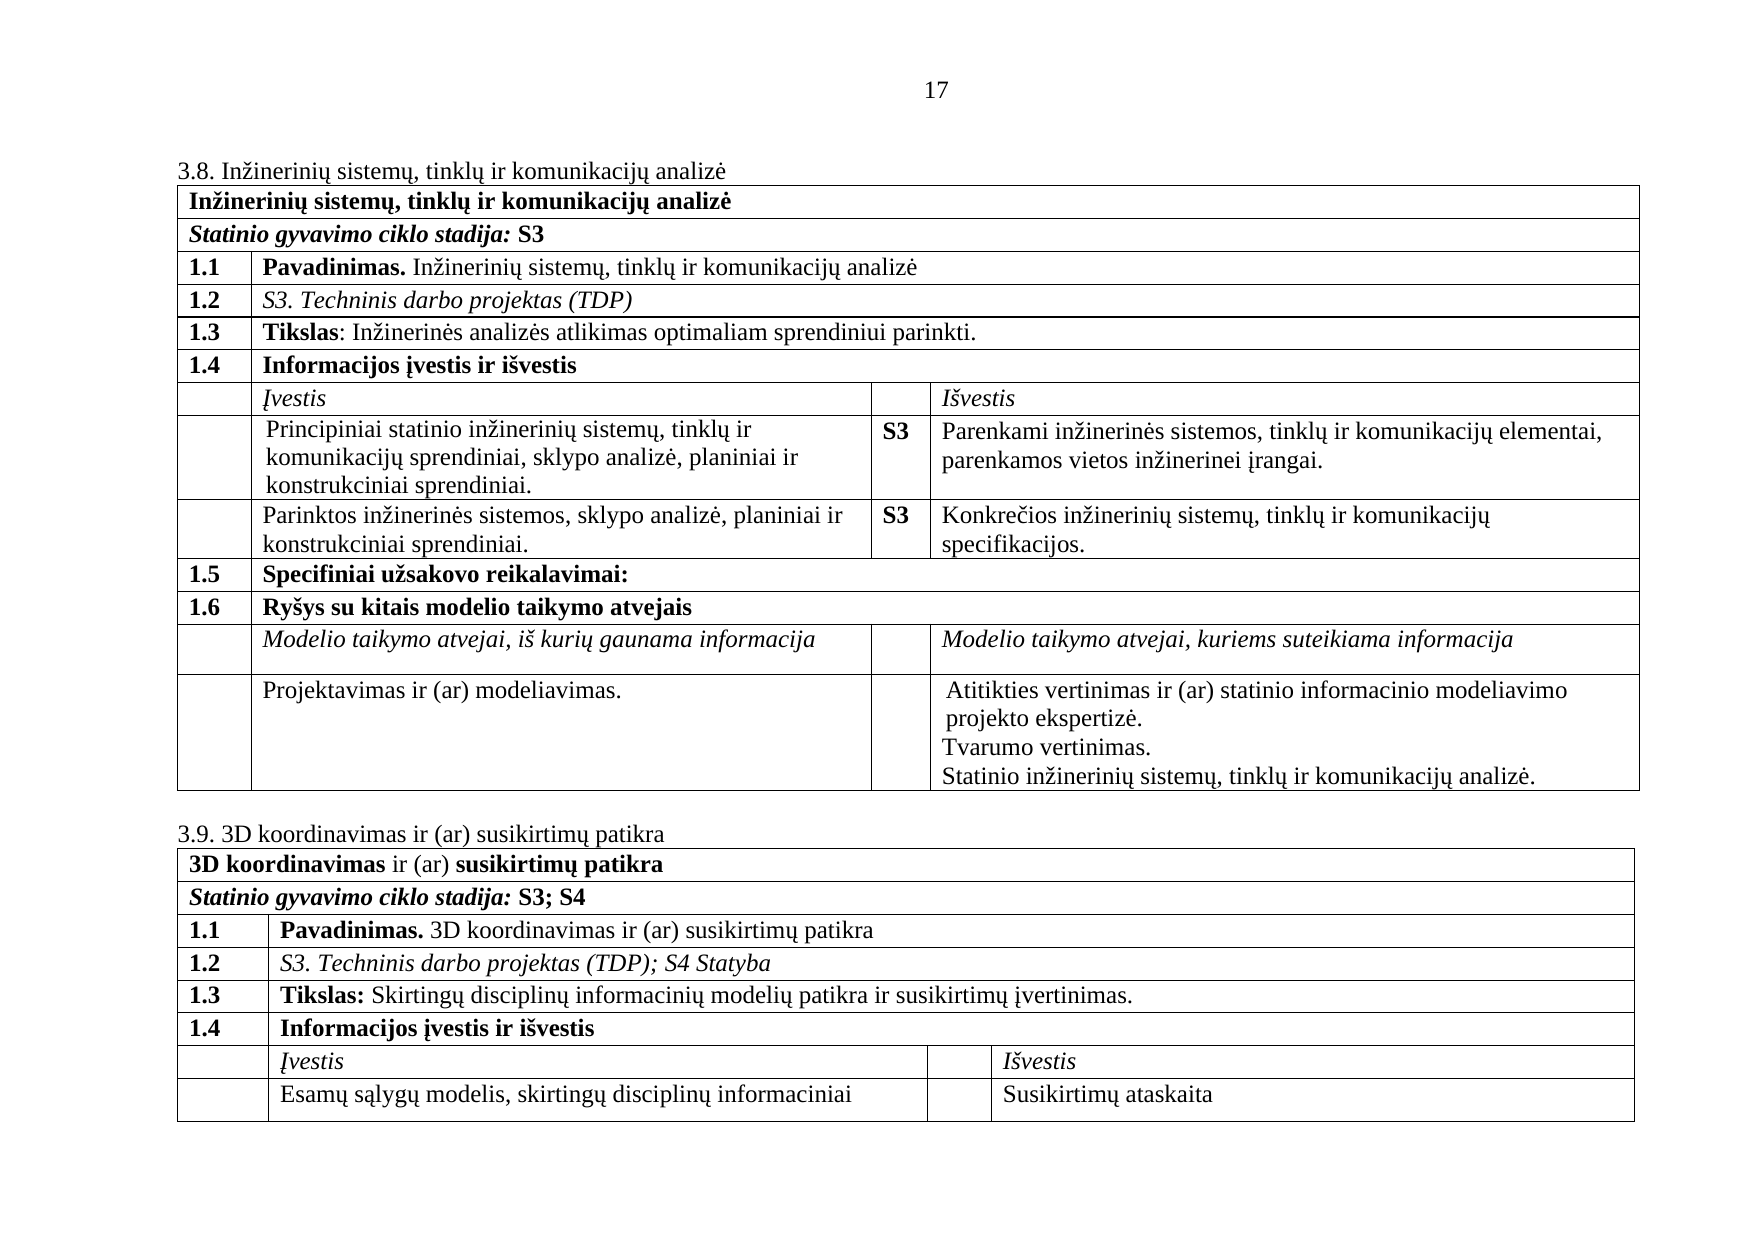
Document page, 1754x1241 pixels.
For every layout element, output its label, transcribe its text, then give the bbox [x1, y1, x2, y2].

table_cell Modelio taikymo atvejai, kuriems suteikiama informacija [931, 625, 1639, 674]
table_header Inžinerinių sistemų, tinklų ir komunikacijų analizė [178, 186, 1639, 218]
table_cell [178, 1046, 268, 1078]
table_header 3D koordinavimas ir (ar) susikirtimų patikra [178, 849, 1634, 881]
table_cell Konkrečios inžinerinių sistemų, tinklų ir komunikacijų specifikacijos. [931, 500, 1639, 558]
table_cell [872, 625, 930, 674]
table_cell Įvestis [269, 1046, 927, 1078]
table_cell Informacijos įvestis ir išvestis [252, 350, 1639, 382]
table_cell 1.2 [178, 285, 251, 316]
table_cell 1.4 [178, 1013, 268, 1045]
table_cell 1.6 [178, 592, 251, 623]
table_cell Pavadinimas. 3D koordinavimas ir (ar) susikirtimų patikra [269, 915, 1634, 947]
table_cell 1.4 [178, 350, 251, 382]
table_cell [992, 1079, 1634, 1121]
table_cell 1.1 [178, 915, 268, 947]
table_cell [872, 675, 930, 790]
table_cell [178, 383, 251, 415]
table_cell Parenkami inžinerinės sistemos, tinklų ir komunikacijų elementai, parenkamos vietos inžinerinei įrangai. [931, 416, 1639, 499]
table_cell Tikslas: Inžinerinės analizės atlikimas optimaliam sprendiniui parinkti. [252, 318, 1639, 349]
table_cell [928, 1079, 991, 1121]
table_cell Parinktos inžinerinės sistemos, sklypo analizė, planiniai ir konstrukciniai sprendiniai. [252, 500, 871, 558]
table_cell [872, 383, 930, 415]
table_cell Informacijos įvestis ir išvestis [269, 1013, 1634, 1045]
table_cell Ryšys su kitais modelio taikymo atvejais [252, 592, 1639, 623]
table_cell S3 [872, 500, 930, 558]
table_cell S3 [872, 416, 930, 499]
table_cell Principiniai statinio inžinerinių sistemų, tinklų ir komunikacijų sprendiniai, sklypo analizė, planiniai ir konstrukciniai sprendiniai. [252, 416, 871, 499]
table_cell Įvestis [252, 383, 871, 415]
table_cell Tikslas: Skirtingų disciplinų informacinių modelių patikra ir susikirtimų įvertinimas. [269, 981, 1634, 1012]
table_cell Modelio taikymo atvejai, iš kurių gaunama informacija [252, 625, 871, 674]
table_cell Projektavimas ir (ar) modeliavimas. [252, 675, 871, 790]
table_cell 1.5 [178, 559, 251, 591]
table_cell Išvestis [931, 383, 1639, 415]
table_cell [928, 1046, 991, 1078]
table_cell 1.2 [178, 948, 268, 979]
table_cell [178, 500, 251, 558]
text 3.9. 3D koordinavimas ir (ar) susikirtimų patikra [177, 819, 1695, 848]
table_cell [178, 625, 251, 674]
table_cell 1.1 [178, 252, 251, 284]
table_cell Išvestis [992, 1046, 1634, 1078]
table_cell 1.3 [178, 981, 268, 1012]
table_cell 1.3 [178, 318, 251, 349]
table_cell Atitikties vertinimas ir (ar) statinio informacinio modeliavimo projekto ekspertizė. Tvarumo vertinimas. Statinio inžinerinių sistemų, tinklų ir komunikacijų analizė. [931, 675, 1639, 790]
table_cell [178, 1079, 268, 1121]
table_cell [178, 416, 251, 499]
table_cell S3. Techninis darbo projektas (TDP); S4 Statyba [269, 948, 1634, 979]
table_cell Specifiniai užsakovo reikalavimai: [252, 559, 1639, 591]
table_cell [269, 1079, 927, 1121]
table_cell [178, 675, 251, 790]
table_cell Pavadinimas. Inžinerinių sistemų, tinklų ir komunikacijų analizė [252, 252, 1639, 284]
text 3.8. Inžinerinių sistemų, tinklų ir komunikacijų analizė [177, 156, 1695, 185]
table_cell Statinio gyvavimo ciklo stadija: S3; S4 [178, 882, 1634, 914]
table_cell Statinio gyvavimo ciklo stadija: S3 [178, 219, 1639, 251]
table_cell S3. Techninis darbo projektas (TDP) [252, 285, 1639, 316]
